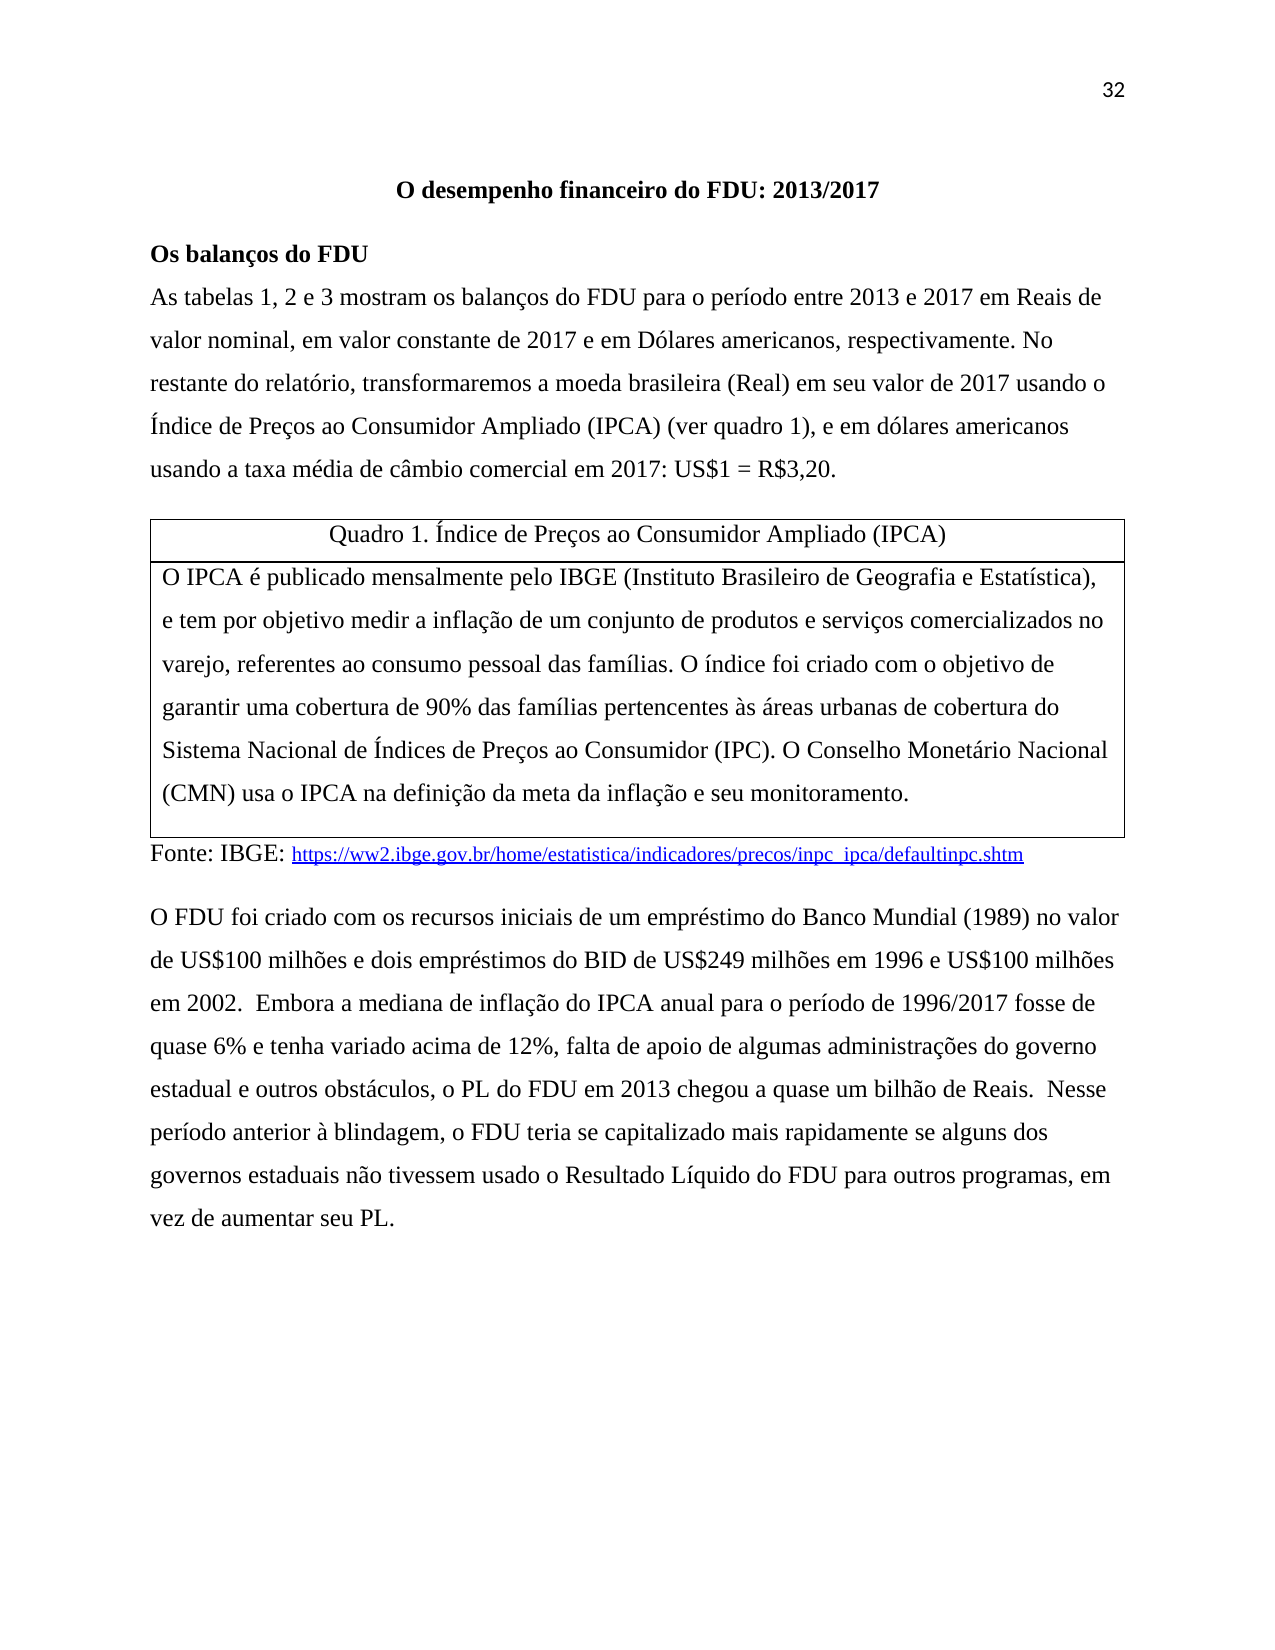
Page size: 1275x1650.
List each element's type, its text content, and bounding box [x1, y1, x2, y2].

text O desempenho financeiro do FDU: 2013/2017 [150, 175, 1125, 204]
text As tabelas 1, 2 e 3 mostram os balanços do FDU para o período entre 2013 e 2017 em Reais de valor nominal, em valor constante de 2017 e em Dólares americanos, respectivamente. No restante do relatório, transformaremos a moeda brasileira (Real) em seu valor de 2017 usando o Índice de Preços ao Consumidor Ampliado (IPCA) (ver quadro 1), e em dólares americanos usando a taxa média de câmbio comercial em 2017: US$1 = R$3,20. [150, 282, 1125, 483]
table_header Quadro 1. Índice de Preços ao Consumidor Ampliado (IPCA) [151, 520, 1124, 561]
text Os balanços do FDU [150, 239, 1125, 268]
text Fonte: IBGE: https://ww2.ibge.gov.br/home/estatistica/indicadores/precos/inpc_ipca/defaultinpc.shtm [150, 838, 1125, 866]
text O FDU foi criado com os recursos iniciais de um empréstimo do Banco Mundial (1989) no valor de US$100 milhões e dois empréstimos do BID de US$249 milhões em 1996 e US$100 milhões em 2002. Embora a mediana de inflação do IPCA anual para o período de 1996/2017 fosse de quase 6% e tenha variado acima de 12%, falta de apoio de algumas administrações do governo estadual e outros obstáculos, o PL do FDU em 2013 chegou a quase um bilhão de Reais. Nesse período anterior à blindagem, o FDU teria se capitalizado mais rapidamente se alguns dos governos estaduais não tivessem usado o Resultado Líquido do FDU para outros programas, em vez de aumentar seu PL. [150, 902, 1125, 1232]
table_cell O IPCA é publicado mensalmente pelo IBGE (Instituto Brasileiro de Geografia e Estatística), e tem por objetivo medir a inflação de um conjunto de produtos e serviços comercializados no varejo, referentes ao consumo pessoal das famílias. O índice foi criado com o objetivo de garantir uma cobertura de 90% das famílias pertencentes às áreas urbanas de cobertura do Sistema Nacional de Índices de Preços ao Consumidor (IPC). O Conselho Monetário Nacional (CMN) usa o IPCA na definição da meta da inflação e seu monitoramento. [151, 563, 1124, 837]
